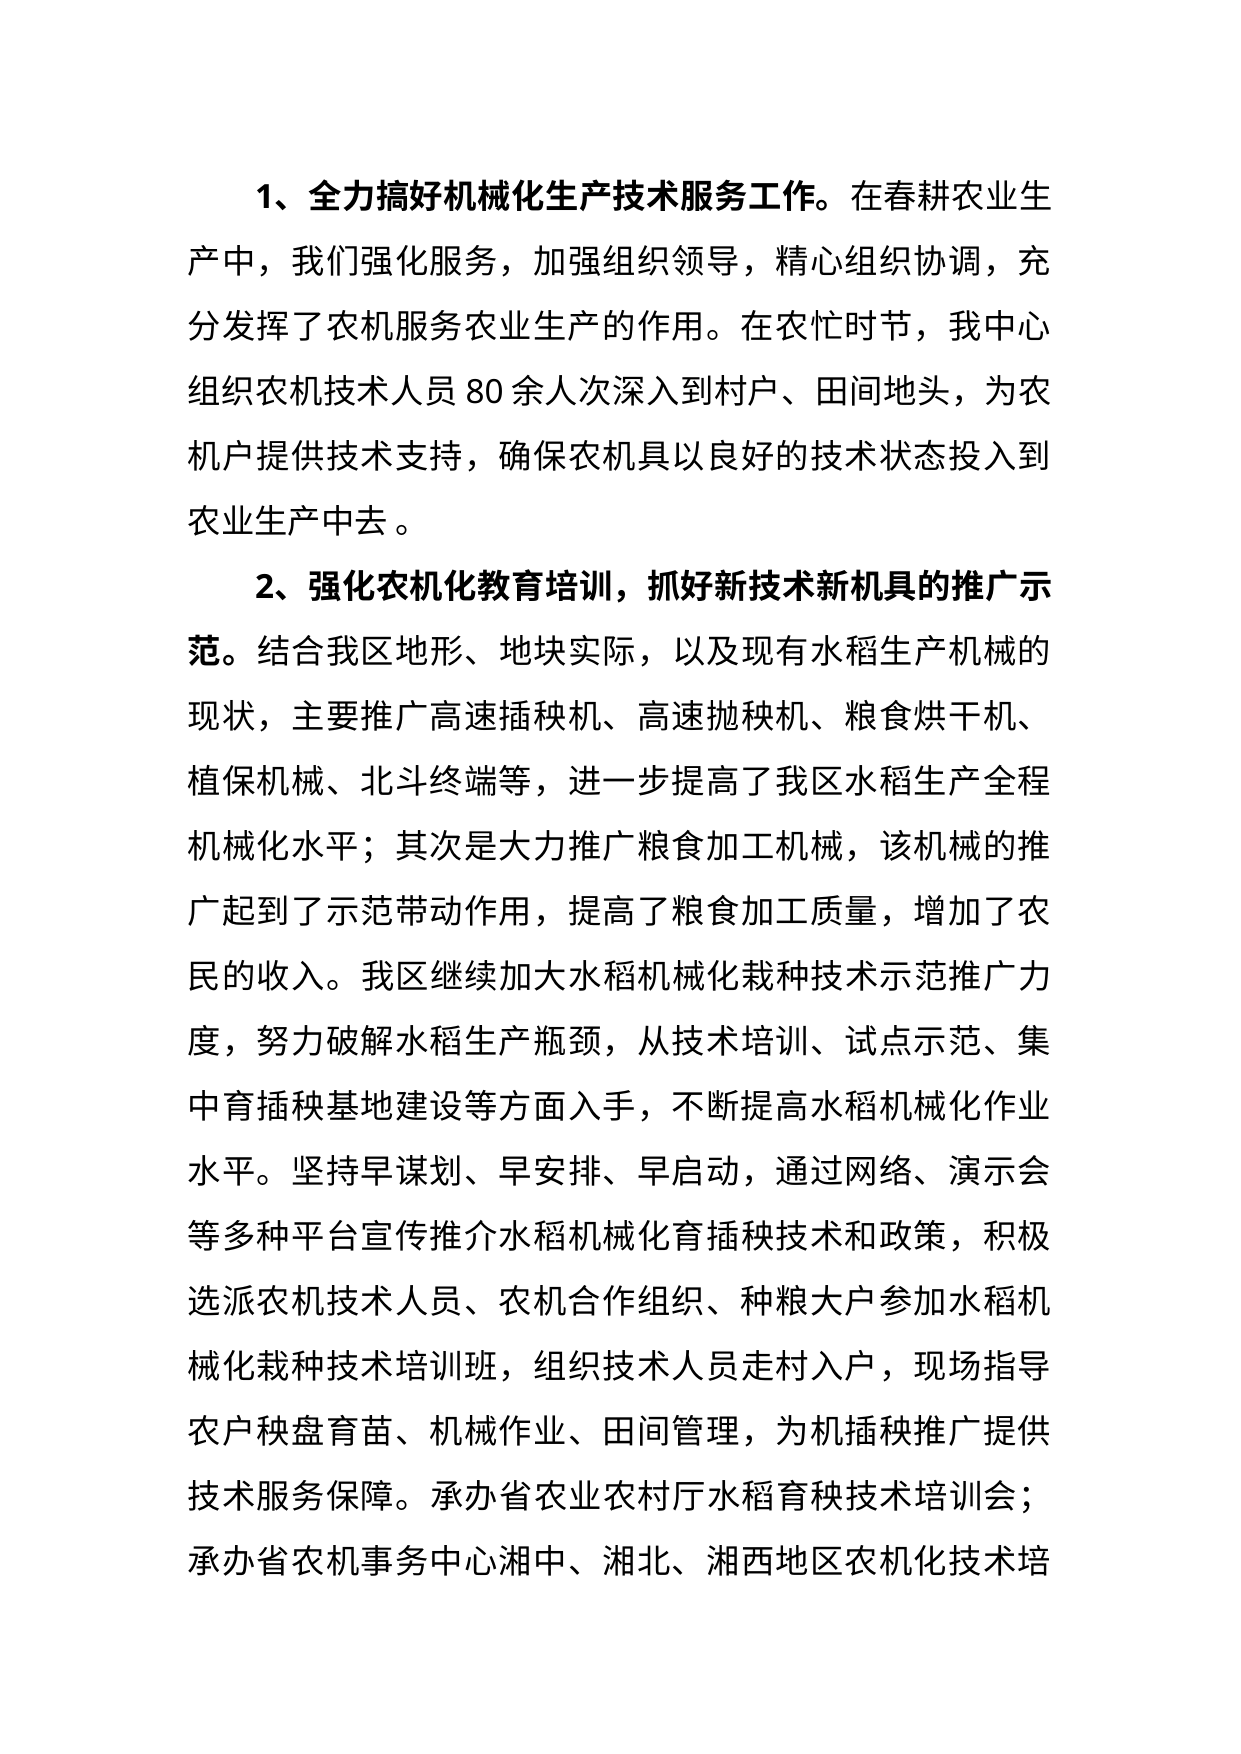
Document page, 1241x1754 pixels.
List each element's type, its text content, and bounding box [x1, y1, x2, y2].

text 1、全力搞好机械化生产技术服务工作。在春耕农业生产中，我们强化服务，加强组织领导，精心组织协调，充分发挥了农机服务农业生产的作用。在农忙时节，我中心组织农机技术人员80余人次深入到村户、田间地头，为农机户提供技术支持，确保农机具以良好的技术状态投入到农业生产中去 。 [187, 162, 1053, 552]
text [187, 552, 1053, 1592]
